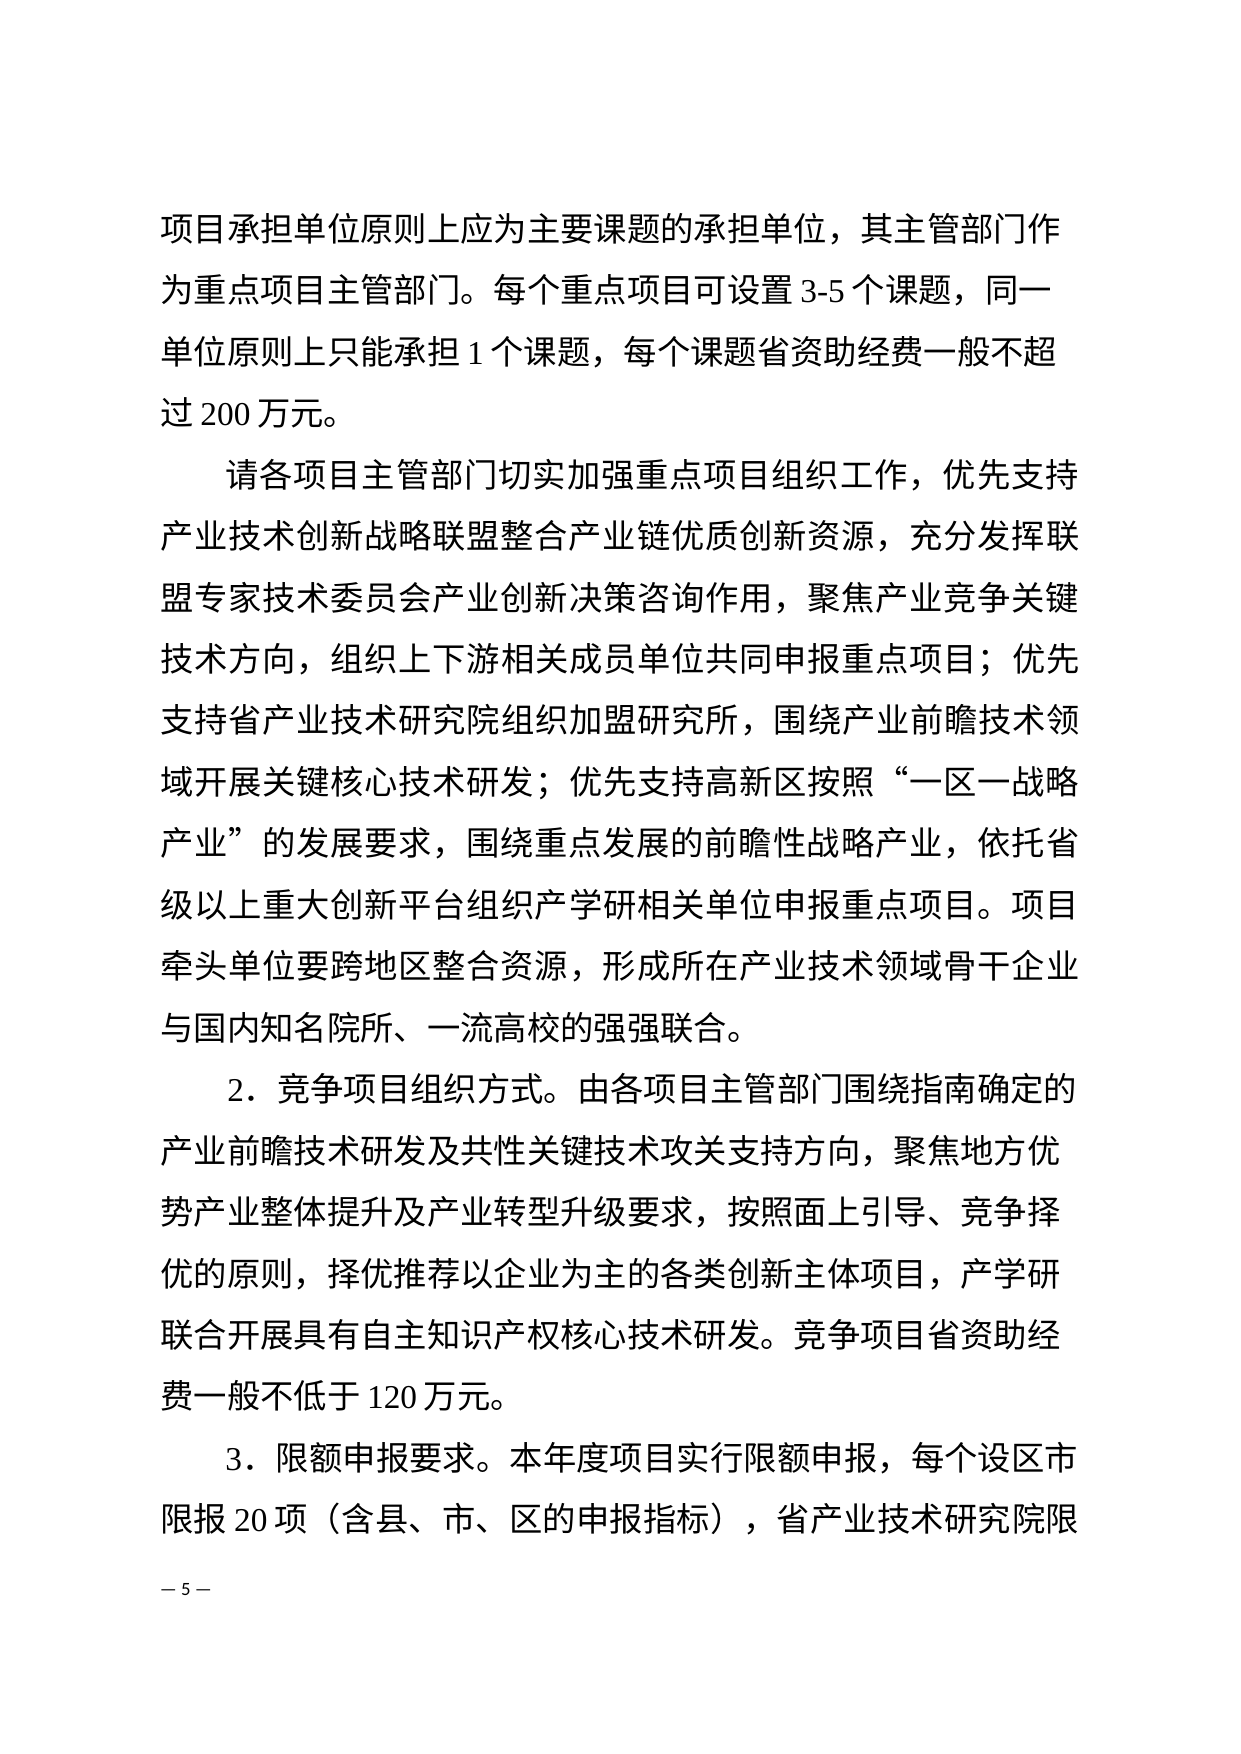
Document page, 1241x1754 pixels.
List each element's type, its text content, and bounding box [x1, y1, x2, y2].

text 2．竞争项目组织方式。由各项目主管部门围绕指南确定的产业前瞻技术研发及共性关键技术攻关支持方向，聚焦地方优势产业整体提升及产业转型升级要求，按照面上引导、竞争择优的原则，择优推荐以企业为主的各类创新主体项目，产学研联合开展具有自主知识产权核心技术研发。竞争项目省资助经费一般不低于120万元。 [160, 1052, 1080, 1421]
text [160, 192, 1080, 438]
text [160, 1421, 1080, 1544]
text 请各项目主管部门切实加强重点项目组织工作，优先支持产业技术创新战略联盟整合产业链优质创新资源，充分发挥联盟专家技术委员会产业创新决策咨询作用，聚焦产业竞争关键技术方向，组织上下游相关成员单位共同申报重点项目；优先支持省产业技术研究院组织加盟研究所，围绕产业前瞻技术领域开展关键核心技术研发；优先支持高新区按照“一区一战略产业”的发展要求，围绕重点发展的前瞻性战略产业，依托省级以上重大创新平台组织产学研相关单位申报重点项目。项目牵头单位要跨地区整合资源，形成所在产业技术领域骨干企业与国内知名院所、一流高校的强强联合。 [160, 438, 1080, 1052]
